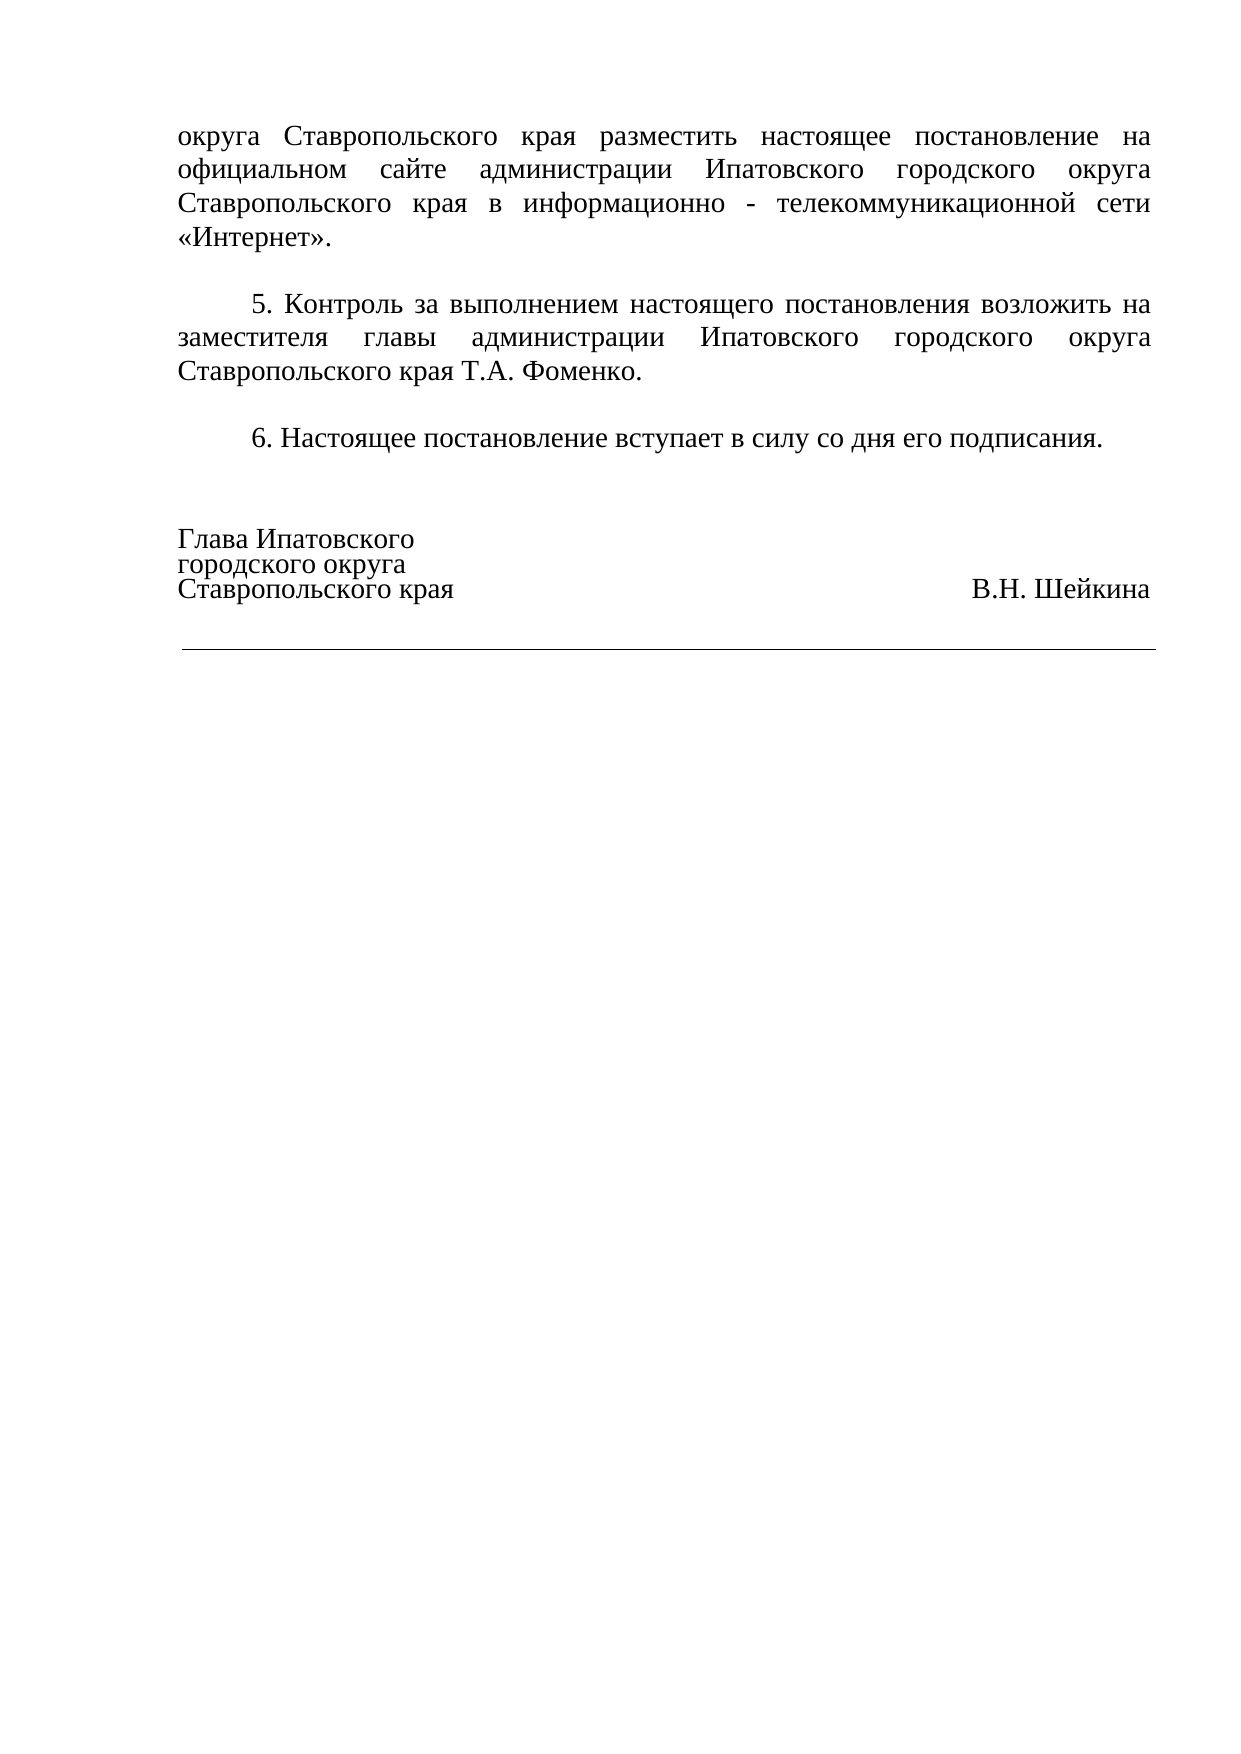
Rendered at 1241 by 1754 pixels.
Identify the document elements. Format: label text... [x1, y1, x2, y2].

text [177, 118, 1152, 252]
text городского округа [177, 553, 1152, 578]
text Ставропольского края В.Н. Шейкина [177, 578, 1152, 603]
text 5. Контроль за выполнением настоящего постановления возложить на заместителя главы администрации Ипатовского городского округа Ставропольского края Т.А. Фоменко. [177, 286, 1152, 386]
text Глава Ипатовского [177, 528, 1152, 553]
text 6. Настоящее постановление вступает в силу со дня его подписания. [177, 420, 1152, 453]
